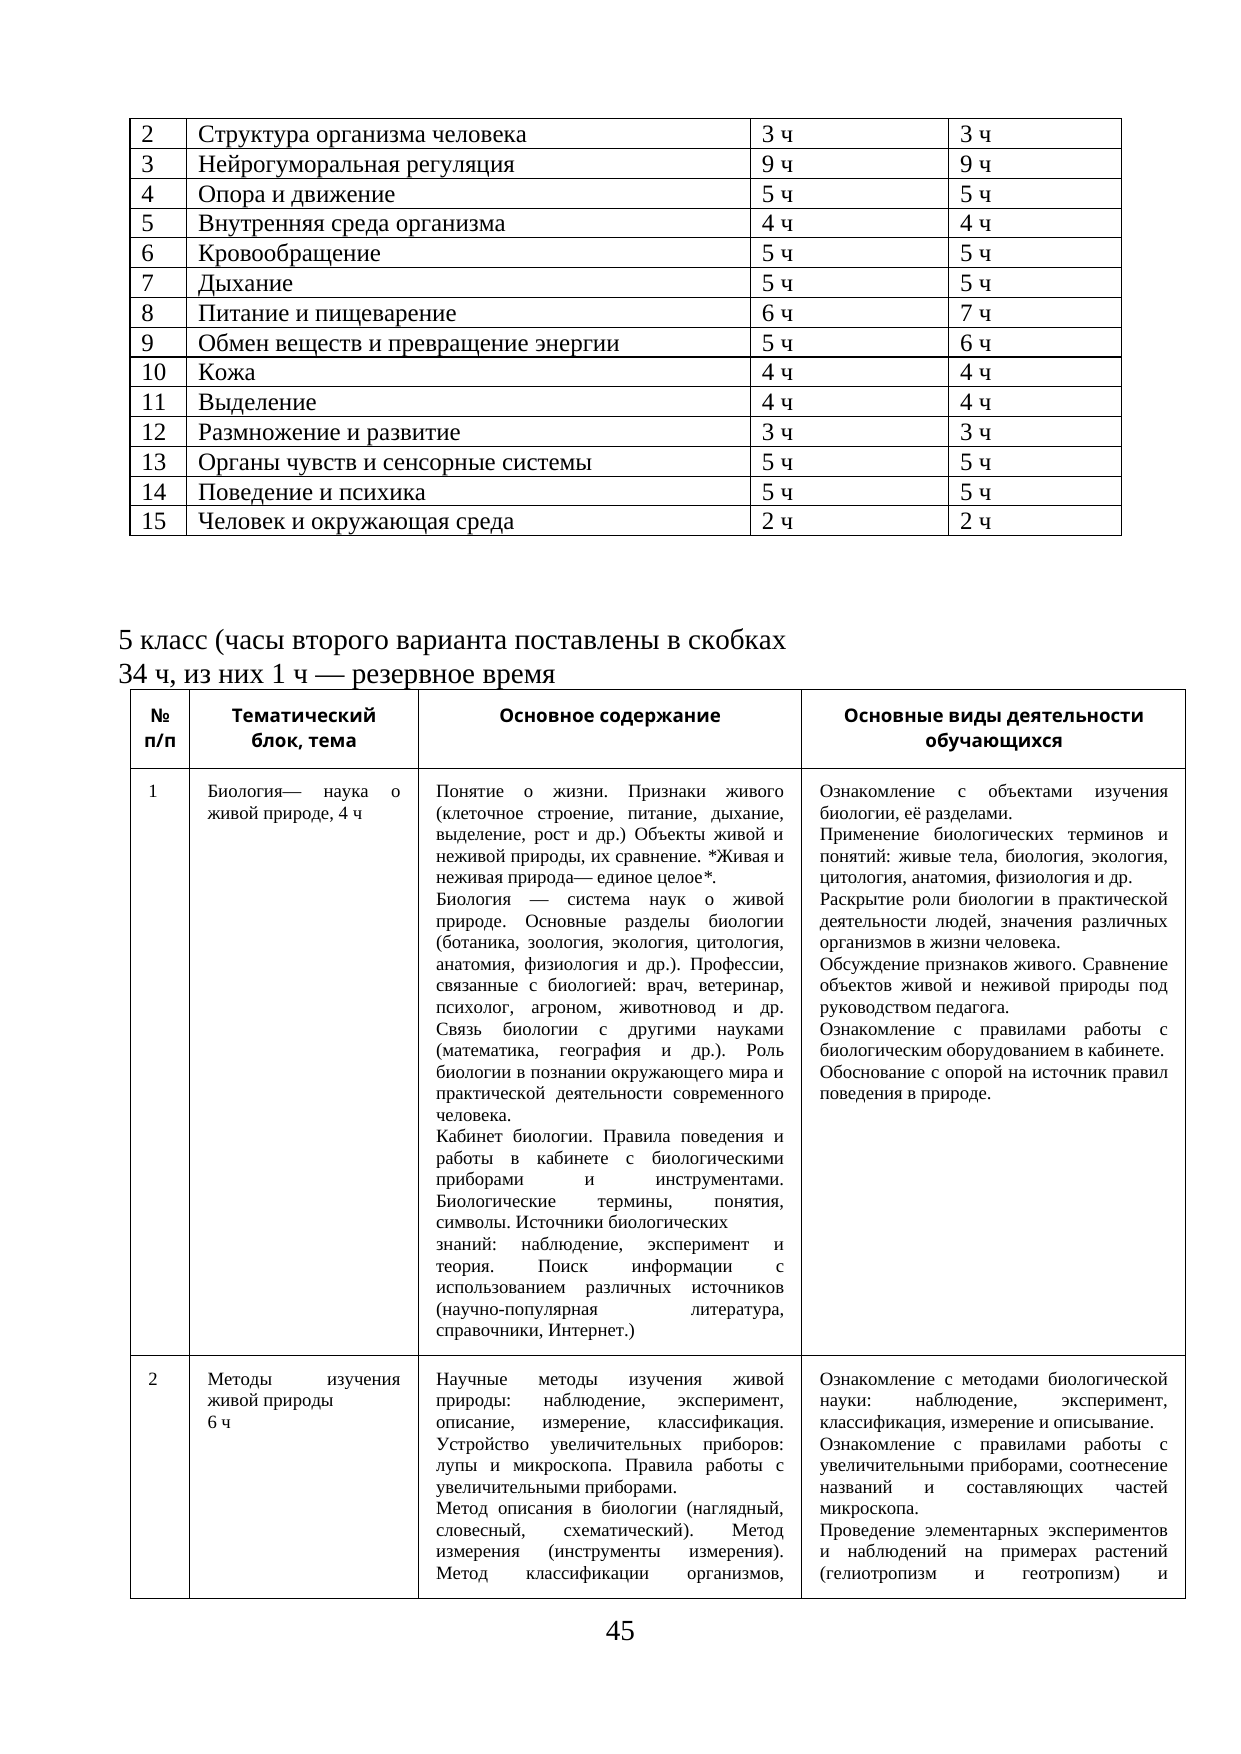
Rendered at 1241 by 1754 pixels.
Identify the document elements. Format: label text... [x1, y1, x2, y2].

table_cell 11 [131, 387, 186, 416]
table_cell 7 ч [949, 298, 1121, 327]
table_cell 5 ч [751, 238, 948, 267]
table_cell 4 ч [949, 209, 1121, 237]
table_cell 14 [131, 477, 186, 505]
table_cell 5 ч [949, 447, 1121, 476]
table_cell 3 ч [949, 119, 1121, 148]
table_cell 6 [131, 238, 186, 267]
table_cell 3 [131, 149, 186, 178]
table_cell 6 ч [751, 298, 948, 327]
table_cell 4 ч [751, 387, 948, 416]
table_cell 2 ч [751, 506, 948, 535]
table_cell 2 [131, 119, 186, 148]
table_cell 3 ч [751, 119, 948, 148]
table_cell 4 ч [751, 358, 948, 386]
text 5 класс (часы второго варианта поставлены в скобках [118, 622, 1122, 656]
table_cell Внутренняя среда организма [187, 209, 750, 237]
table_cell 4 ч [949, 387, 1121, 416]
table_cell 4 ч [751, 209, 948, 237]
table_cell 5 ч [949, 179, 1121, 207]
table_cell 3 ч [751, 417, 948, 446]
table_cell 5 ч [949, 268, 1121, 297]
table_cell Понятие о жизни. Признаки живого (клеточное строение, питание, дыхание, выделение, рост и др.) Объекты живой и неживой природы, их сравнение. *Живая и неживая природа— единое целое*. Биология — система наук о живой природе. Основные разделы биологии (ботаника, зоология, экология, цитология, анатомия, физиология и др.). Профессии, связанные с биологией: врач, ветеринар, психолог, агроном, животновод и др. Связь биологии с другими науками (математика, география и др.). Роль биологии в познании окружающего мира и практической деятельности современного человека. Кабинет биологии. Правила поведения и работы в кабинете с биологическими приборами и инструментами. Биологические термины, понятия, символы. Источники биологических знаний: наблюдение, эксперимент и теория. Поиск информации с использованием различных источников (научно-популярная литература, справочники, Интернет.) [419, 769, 801, 1355]
table_cell Нейрогуморальная регуляция [187, 149, 750, 178]
table_cell 2 [131, 1356, 189, 1598]
table_cell 5 ч [751, 477, 948, 505]
table_cell 13 [131, 447, 186, 476]
table_cell Ознакомление с объектами изучения биологии, её разделами. Применение биологических терминов и понятий: живые тела, биология, экология, цитология, анатомия, физиология и др. Раскрытие роли биологии в практической деятельности людей, значения различных организмов в жизни человека. Обсуждение признаков живого. Сравнение объектов живой и неживой природы под руководством педагога. Ознакомление с правилами работы с биологическим оборудованием в кабинете. Обоснование с опорой на источник правил поведения в природе. [802, 769, 1185, 1355]
table_header Тематический блок, тема [190, 690, 418, 767]
table_cell 7 [131, 268, 186, 297]
table_cell Методы изучения живой природы 6 ч [190, 1356, 418, 1598]
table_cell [419, 1356, 801, 1598]
table_cell 5 ч [751, 328, 948, 356]
table_cell 3 ч [949, 417, 1121, 446]
table_cell Кровообращение [187, 238, 750, 267]
table_header Основные виды деятельности обучающихся [802, 690, 1185, 767]
table_cell Структура организма человека [187, 119, 750, 148]
table_cell Питание и пищеварение [187, 298, 750, 327]
table_cell Дыхание [187, 268, 750, 297]
table_cell 10 [131, 358, 186, 386]
table_cell Человек и окружающая среда [187, 506, 750, 535]
table_cell 12 [131, 417, 186, 446]
table_header Основное содержание [419, 690, 801, 767]
table_cell Размножение и развитие [187, 417, 750, 446]
table_cell 9 ч [949, 149, 1121, 178]
table_cell Опора и движение [187, 179, 750, 207]
table_cell 9 [131, 328, 186, 356]
table_cell 5 ч [751, 268, 948, 297]
table_cell 6 ч [949, 328, 1121, 356]
text 34 ч, из них 1 ч — резервное время [118, 656, 1122, 689]
table_cell 8 [131, 298, 186, 327]
table_cell Выделение [187, 387, 750, 416]
table_cell 5 [131, 209, 186, 237]
table_cell Кожа [187, 358, 750, 386]
table_cell 5 ч [949, 477, 1121, 505]
table_cell 4 [131, 179, 186, 207]
table_cell 5 ч [751, 179, 948, 207]
table_cell 9 ч [751, 149, 948, 178]
table_cell 2 ч [949, 506, 1121, 535]
table_cell Органы чувств и сенсорные системы [187, 447, 750, 476]
table_cell 5 ч [949, 238, 1121, 267]
table_cell 4 ч [949, 358, 1121, 386]
table_cell 1 [131, 769, 189, 1355]
table_cell 5 ч [751, 447, 948, 476]
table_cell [802, 1356, 1185, 1598]
table_cell Обмен веществ и превращение энергии [187, 328, 750, 356]
table_cell 15 [131, 506, 186, 535]
table_cell Поведение и психика [187, 477, 750, 505]
table_cell Биология— наука о живой природе, 4 ч [190, 769, 418, 1355]
table_header № п/п [131, 690, 189, 767]
